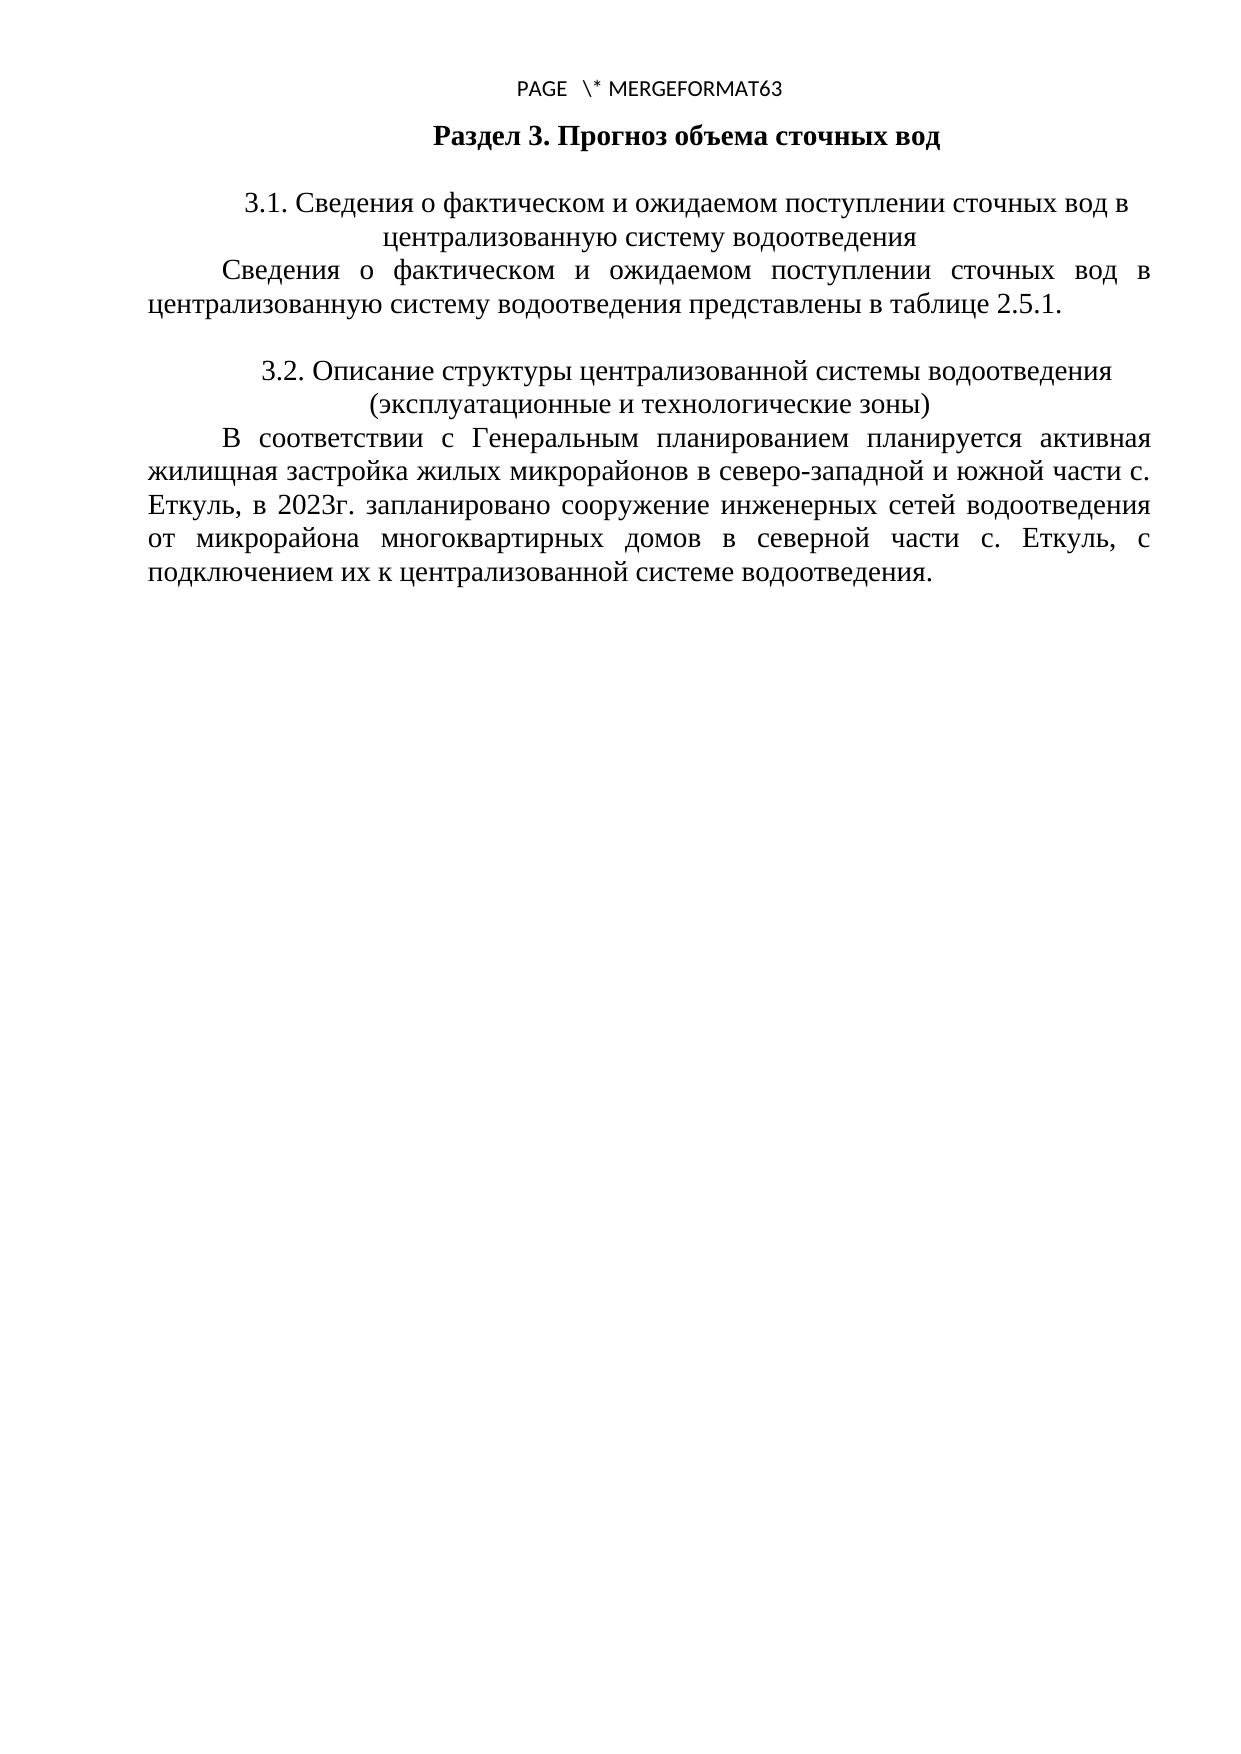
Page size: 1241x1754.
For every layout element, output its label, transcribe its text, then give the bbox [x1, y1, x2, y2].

text В соответствии с Генеральным планированием планируется активная жилищная застройка жилых микрорайонов в северо-западной и южной части с. Еткуль, в 2023г. запланировано сооружение инженерных сетей водоотведения от микрорайона многоквартирных домов в северной части с. Еткуль, с подключением их к централизованной системе водоотведения. [148, 420, 1152, 588]
text 3.2. Описание структуры централизованной системы водоотведения (эксплуатационные и технологические зоны) [148, 353, 1152, 420]
text 3.1. Сведения о фактическом и ожидаемом поступлении сточных вод в централизованную систему водоотведения [148, 185, 1152, 252]
text Раздел 3. Прогноз объема сточных вод [148, 118, 1152, 152]
text Сведения о фактическом и ожидаемом поступлении сточных вод в централизованную систему водоотведения представлены в таблице 2.5.1. [148, 252, 1152, 319]
